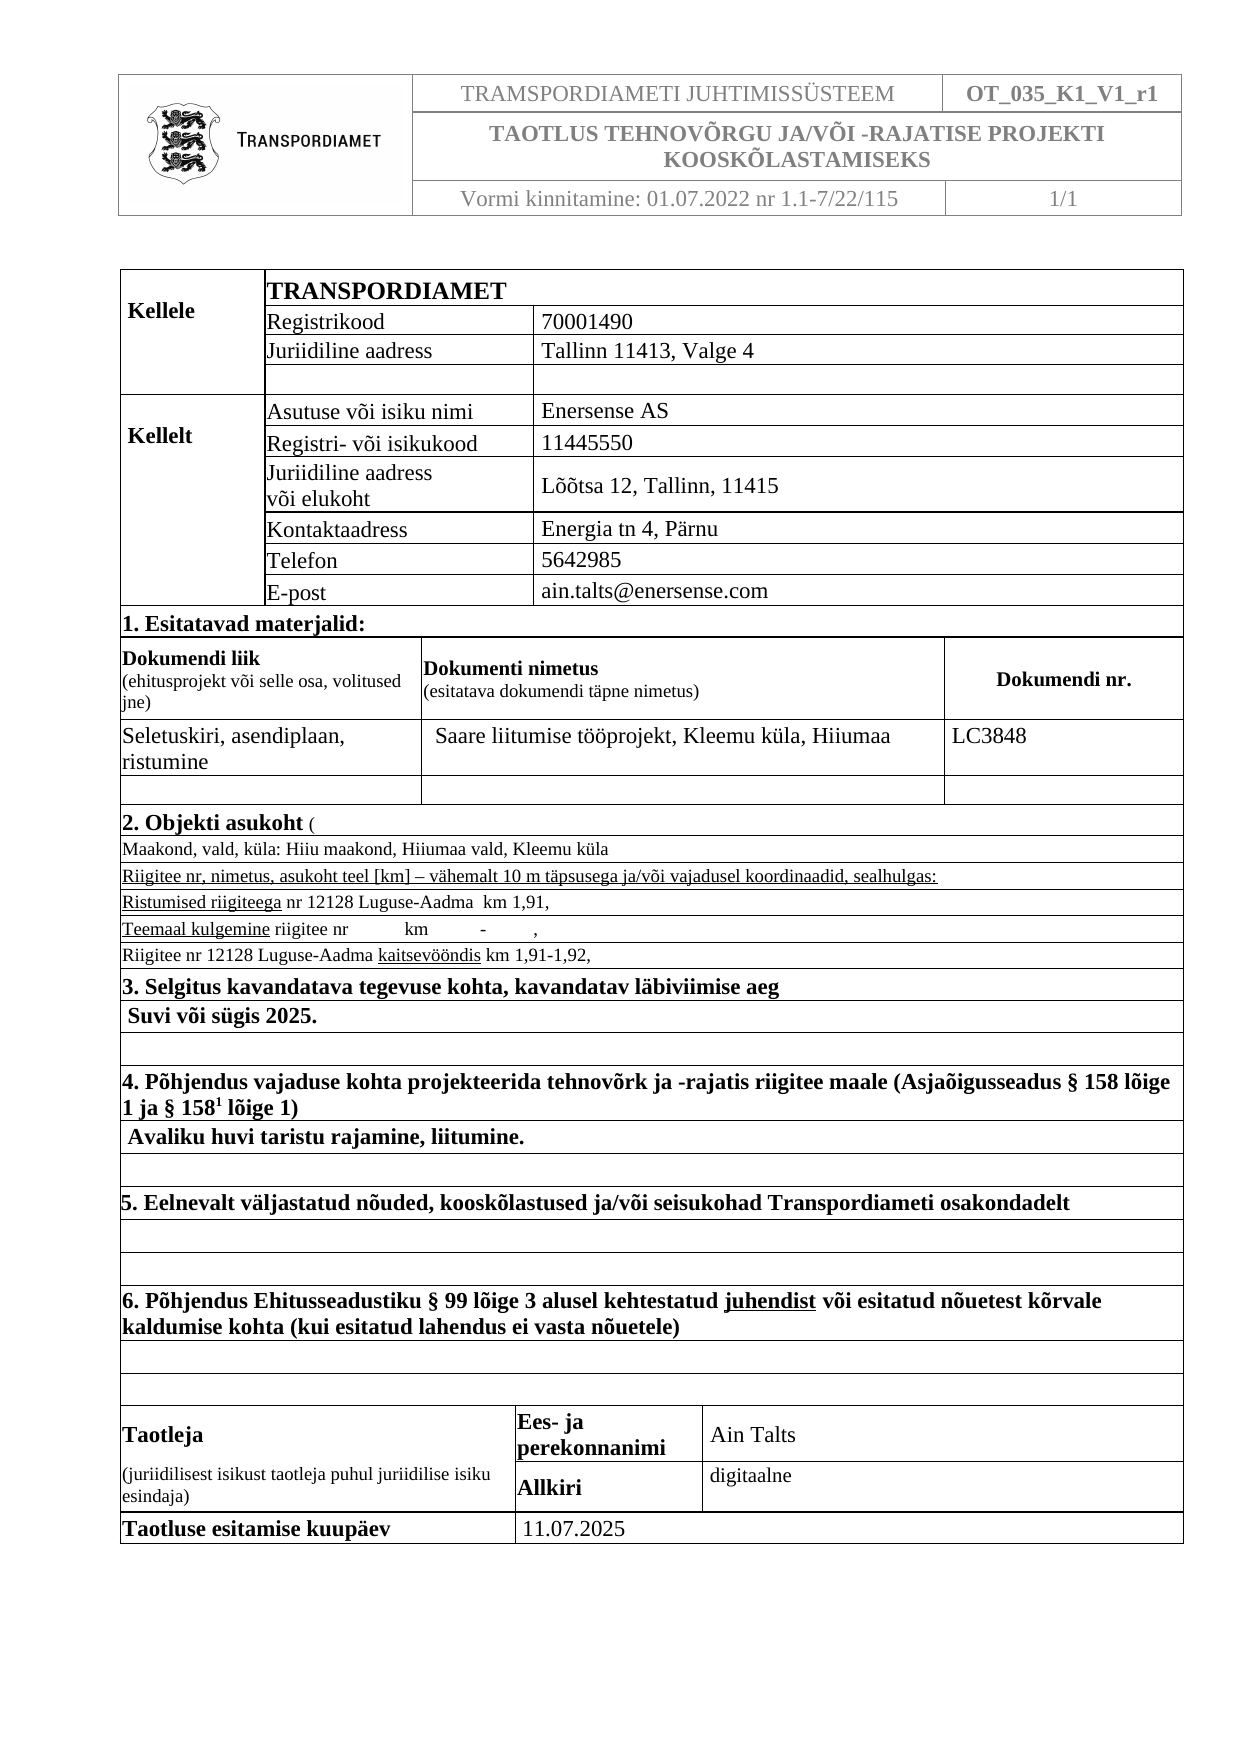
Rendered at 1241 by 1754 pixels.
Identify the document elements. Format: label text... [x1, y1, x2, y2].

table_cell 6. Põhjendus Ehitusseadustiku § 99 lõige 3 alusel kehtestatud juhendist või esitatud nõuetest kõrvale kaldumise kohta (kui esitatud lahendus ei vasta nõuetele) [121, 1286, 1183, 1340]
table_cell Tallinn 11413, Valge 4 [534, 335, 1183, 364]
table_cell Asutuse või isiku nimi [266, 395, 533, 425]
table_cell [121, 1253, 1183, 1284]
table_cell Juriidiline aadress [266, 335, 533, 364]
table_cell 11.07.2025 [516, 1513, 1183, 1543]
table_cell Ristumised riigiteega nr 12128 Luguse-Aadma km 1,91, [121, 890, 1183, 915]
table_cell Dokumendi liik (ehitusprojekt või selle osa, volitused jne) [121, 638, 421, 719]
table_cell [121, 1220, 1183, 1252]
table_cell Dokumenti nimetus (esitatava dokumendi täpne nimetus) [422, 638, 944, 719]
table_cell 5. Eelnevalt väljastatud nõuded, kooskõlastused ja/või seisukohad Transpordiameti osakondadelt [121, 1187, 1183, 1219]
table_cell LC3848 [945, 720, 1183, 774]
table_cell Seletuskiri, asendiplaan, ristumine [121, 720, 421, 774]
table_cell 11445550 [534, 426, 1183, 456]
table_cell [534, 365, 1183, 393]
table_header Kellele [121, 270, 264, 393]
table_cell [422, 776, 944, 804]
table_cell Riigitee nr, nimetus, asukoht teel [km] – vähemalt 10 m täpsusega ja/või vajadusel koordinaadid, sealhulgas: [121, 863, 1183, 888]
table_cell Avaliku huvi taristu rajamine, liitumine. [121, 1121, 1183, 1153]
table_cell 4. Põhjendus vajaduse kohta projekteerida tehnovõrk ja -rajatis riigitee maale (Asjaõigusseadus § 158 lõige 1 ja § 1581 lõige 1) [121, 1066, 1183, 1120]
table_cell ain.talts@enersense.com [534, 575, 1183, 605]
table_cell Maakond, vald, küla: Hiiu maakond, Hiiumaa vald, Kleemu küla [121, 836, 1183, 862]
table_cell Energia tn 4, Pärnu [534, 513, 1183, 543]
table_cell Juriidiline aadress või elukoht [266, 457, 533, 511]
table_cell Suvi või sügis 2025. [121, 1001, 1183, 1032]
table_cell Taotleja [121, 1406, 515, 1461]
table_header TRANSPORDIAMET [266, 270, 1183, 304]
table_cell Kellelt [121, 395, 264, 605]
table_cell [266, 365, 533, 393]
table_cell [121, 1033, 1183, 1065]
table_cell 3. Selgitus kavandatava tegevuse kohta, kavandatav läbiviimise aeg [121, 969, 1183, 999]
table_cell Telefon [266, 544, 533, 574]
table_cell [945, 776, 1183, 804]
table_cell [121, 776, 421, 804]
table_cell E-post [266, 575, 533, 605]
table_cell 70001490 [534, 306, 1183, 334]
picture [129, 85, 402, 204]
table_cell Registrikood [266, 306, 533, 334]
table_cell [121, 1154, 1183, 1186]
table_cell 1. Esitatavad materjalid: [121, 606, 1183, 636]
table_cell 5642985 [534, 544, 1183, 574]
table_cell Dokumendi nr. [945, 638, 1183, 719]
table_cell Ain Talts [703, 1406, 1183, 1461]
table_cell 2. Objekti asukoht ( [121, 805, 1183, 835]
table_cell Saare liitumise tööprojekt, Kleemu küla, Hiiumaa [422, 720, 944, 774]
table_cell Lõõtsa 12, Tallinn, 11415 [534, 457, 1183, 511]
table_cell Taotluse esitamise kuupäev [121, 1513, 515, 1543]
table_cell Riigitee nr 12128 Luguse-Aadma kaitsevööndis km 1,91-1,92, [121, 943, 1183, 968]
table_cell (juriidilisest isikust taotleja puhul juriidilise isiku esindaja) [121, 1461, 515, 1511]
table_cell [121, 1374, 1183, 1405]
table_cell [121, 1341, 1183, 1373]
table_cell Enersense AS [534, 395, 1183, 425]
table_cell Registri- või isikukood [266, 426, 533, 456]
table_cell digitaalne [703, 1462, 1183, 1511]
table_cell Allkiri [516, 1462, 702, 1511]
table_cell Kontaktaadress [266, 513, 533, 543]
table_cell Ees- ja perekonnanimi [516, 1406, 702, 1461]
table_cell Teemaal kulgemine riigitee nr km - , [121, 916, 1183, 942]
